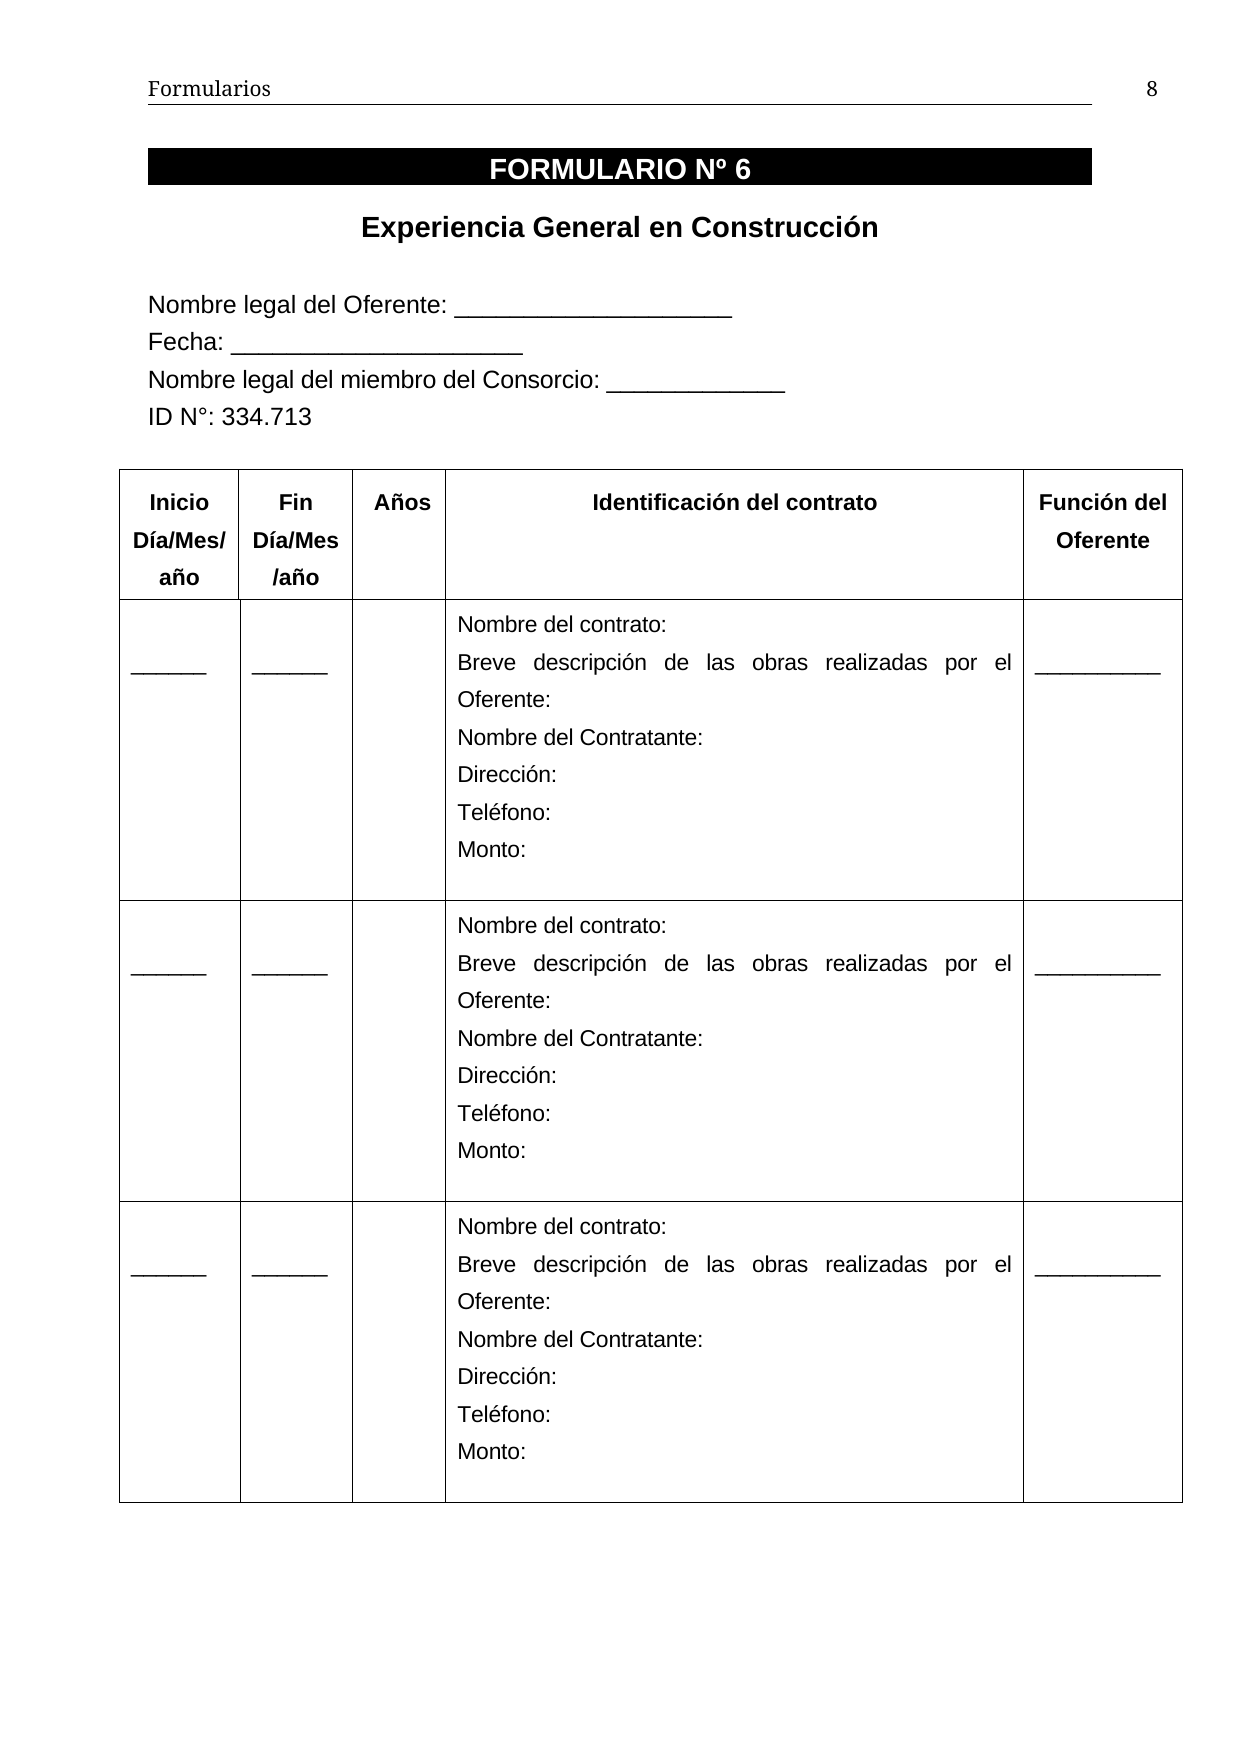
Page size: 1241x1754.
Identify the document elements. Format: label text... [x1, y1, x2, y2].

table_cell ______ [120, 600, 240, 900]
table_cell [353, 1202, 445, 1502]
text Nombre legal del miembro del Consorcio: _____________ [148, 356, 1076, 393]
table_cell ______ [241, 901, 352, 1201]
table_header Inicio Día/Mes/año [120, 470, 238, 599]
table_cell [353, 600, 445, 900]
table_cell Nombre del contrato: Breve descripción de las obras realizadas por el Oferente: Nombre del Contratante: Dirección: Teléfono: Monto: [446, 600, 1023, 900]
table_cell ______ [120, 1202, 240, 1502]
table_cell ______ [241, 1202, 352, 1502]
table_cell Nombre del contrato: Breve descripción de las obras realizadas por el Oferente: Nombre del Contratante: Dirección: Teléfono: Monto: [446, 901, 1023, 1201]
table_cell __________ [1024, 600, 1182, 900]
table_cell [446, 1202, 1023, 1502]
text Nombre legal del Oferente: ____________________ [148, 281, 1076, 318]
table_cell [353, 901, 445, 1201]
subtitle Experiencia General en Construcción [148, 206, 1092, 243]
text ID N°: 334.713 [148, 393, 1076, 431]
table_cell __________ [1024, 901, 1182, 1201]
table_header Función del Oferente [1024, 470, 1182, 599]
subtitle FORMULARIO Nº 6 [148, 148, 1092, 185]
text Fecha: _____________________ [148, 318, 1076, 356]
table_header Años [353, 470, 445, 599]
table_cell ______ [120, 901, 240, 1201]
table_cell __________ [1024, 1202, 1182, 1502]
table_header Fin Día/Mes/año [239, 470, 352, 599]
table_cell ______ [241, 600, 352, 900]
table_header Identificación del contrato [446, 470, 1023, 599]
